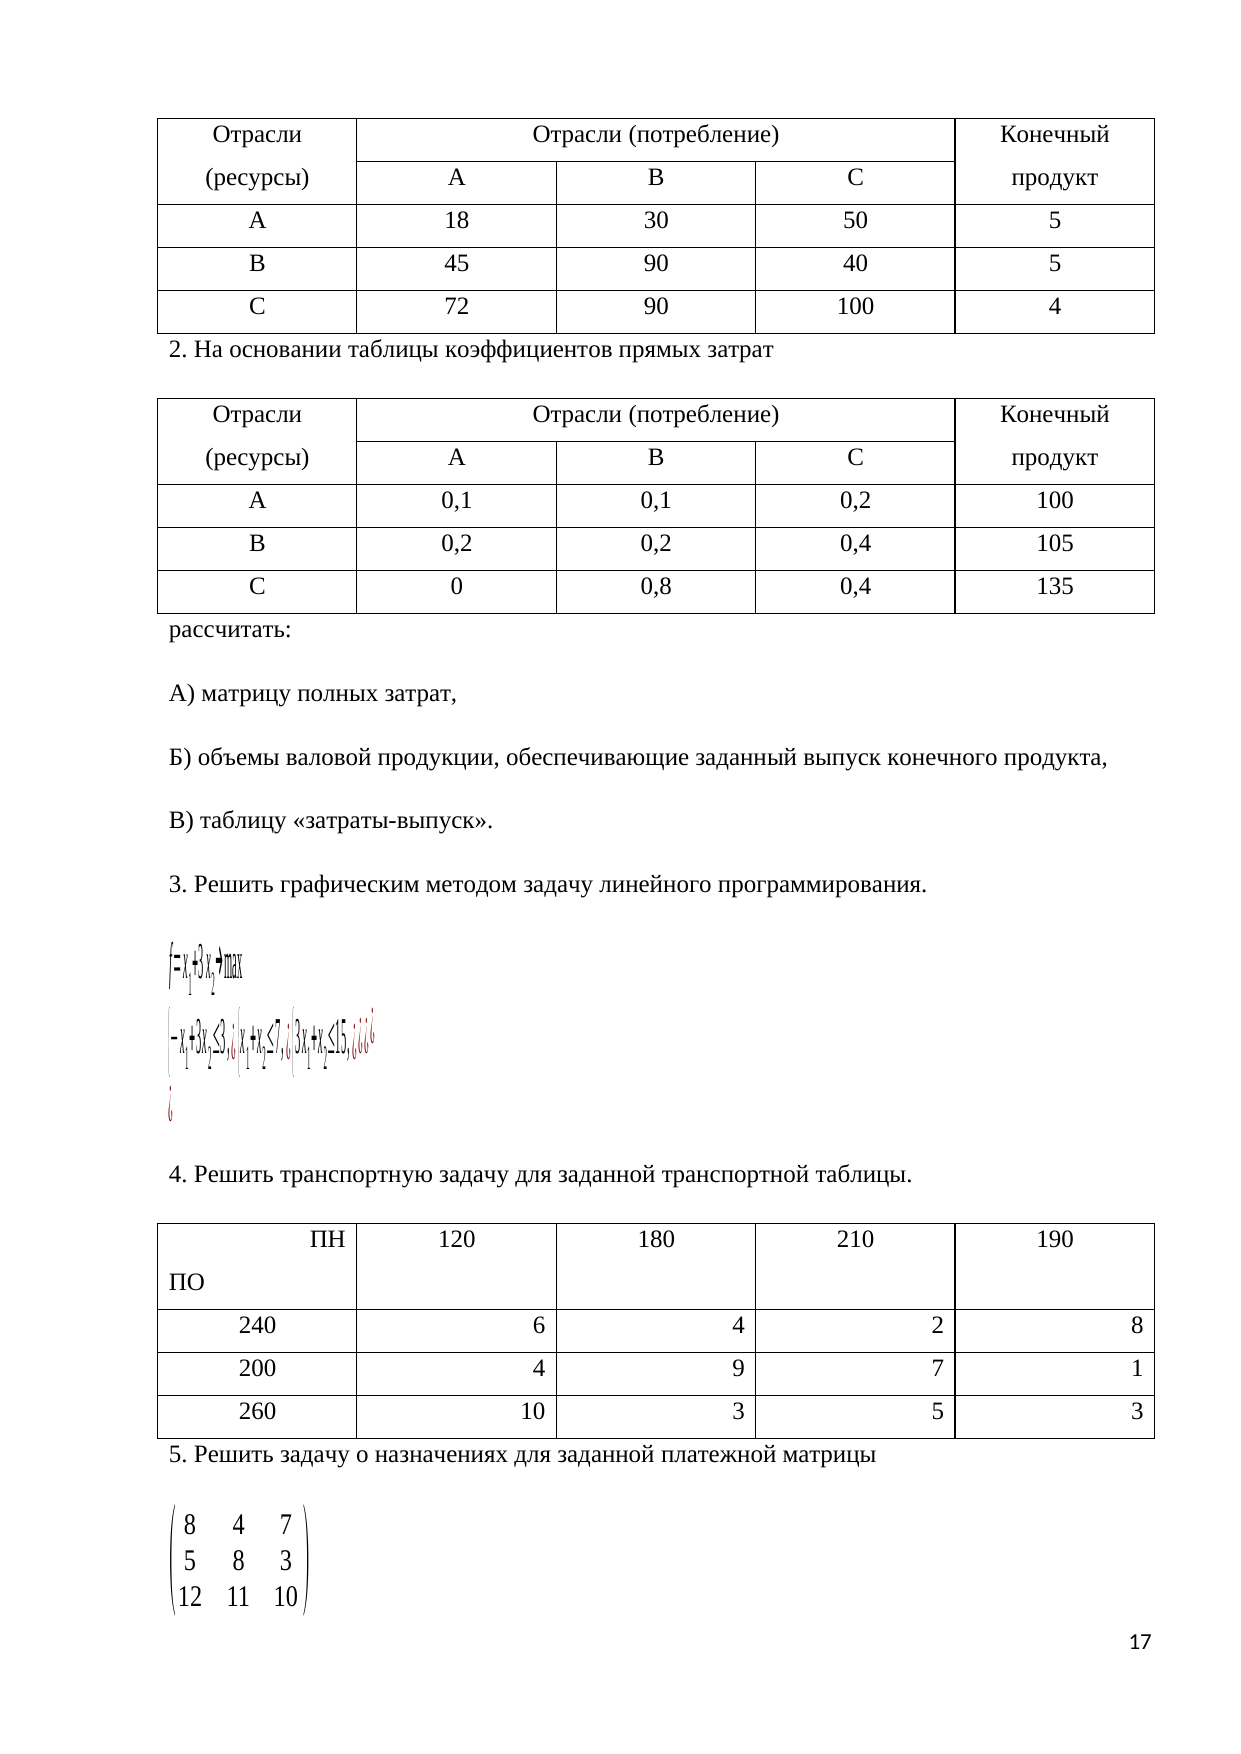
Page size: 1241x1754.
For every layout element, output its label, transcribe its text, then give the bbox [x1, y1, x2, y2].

text 5. Решить задачу о назначениях для заданной платежной матрицы [169, 1439, 1152, 1467]
table_header ПН ПО [158, 1224, 356, 1309]
table_cell С [756, 442, 954, 484]
table_cell 0,2 [557, 528, 755, 570]
table_header Отрасли (ресурсы) [158, 119, 356, 204]
table_cell 30 [557, 205, 755, 247]
table_cell 0,2 [357, 528, 556, 570]
table_cell 3 [956, 1396, 1154, 1438]
text рассчитать: [169, 614, 1152, 642]
table_cell В [158, 248, 356, 290]
table_cell 50 [756, 205, 954, 247]
table_cell 40 [756, 248, 954, 290]
table_cell 5 [756, 1396, 954, 1438]
table_cell 240 [158, 1310, 356, 1352]
table_cell А [357, 442, 556, 484]
text 3. Решить графическим методом задачу линейного программирования. [169, 869, 1152, 898]
table_header Отрасли (потребление) [357, 399, 954, 441]
table_cell 135 [956, 571, 1154, 613]
table_cell 8 [956, 1310, 1154, 1352]
table_cell 4 [357, 1353, 556, 1395]
table_cell 0,1 [357, 485, 556, 527]
table_cell 90 [557, 248, 755, 290]
table_cell 6 [357, 1310, 556, 1352]
table_cell 0,2 [756, 485, 954, 527]
table_cell 4 [557, 1310, 755, 1352]
table_header Отрасли (ресурсы) [158, 399, 356, 484]
table_cell А [158, 205, 356, 247]
table_cell 260 [158, 1396, 356, 1438]
table_cell 0,4 [756, 571, 954, 613]
table_cell В [158, 528, 356, 570]
table_cell 200 [158, 1353, 356, 1395]
table_cell С [158, 291, 356, 333]
table_cell 5 [956, 248, 1154, 290]
table_cell 105 [956, 528, 1154, 570]
table_cell 7 [756, 1353, 954, 1395]
text А) матрицу полных затрат, [169, 678, 1152, 706]
table_cell 1 [956, 1353, 1154, 1395]
table_cell 18 [357, 205, 556, 247]
table_cell 45 [357, 248, 556, 290]
table_header Отрасли (потребление) [357, 119, 954, 161]
table_cell 0,4 [756, 528, 954, 570]
table_cell 0 [357, 571, 556, 613]
text 2. На основании таблицы коэффициентов прямых затрат [169, 334, 1152, 363]
table_cell 10 [357, 1396, 556, 1438]
table_header 210 [756, 1224, 954, 1309]
table_cell 9 [557, 1353, 755, 1395]
text 4. Решить транспортную задачу для заданной транспортной таблицы. [169, 1159, 1152, 1188]
table_header 180 [557, 1224, 755, 1309]
table_cell 100 [756, 291, 954, 333]
table_cell С [158, 571, 356, 613]
table_cell 4 [956, 291, 1154, 333]
table_cell В [557, 442, 755, 484]
table_header 120 [357, 1224, 556, 1309]
table_cell 72 [357, 291, 556, 333]
table_cell С [756, 162, 954, 204]
table_header Конечный продукт [956, 399, 1154, 484]
table_cell 90 [557, 291, 755, 333]
table_header 190 [956, 1224, 1154, 1309]
table_cell 2 [756, 1310, 954, 1352]
table_cell 0,8 [557, 571, 755, 613]
table_cell 3 [557, 1396, 755, 1438]
table_cell 0,1 [557, 485, 755, 527]
table_header Конечный продукт [956, 119, 1154, 204]
table_cell А [158, 485, 356, 527]
table_cell 100 [956, 485, 1154, 527]
text В) таблицу «затраты-выпуск». [169, 806, 1152, 834]
text Б) объемы валовой продукции, обеспечивающие заданный выпуск конечного продукта, [169, 742, 1152, 770]
table_cell В [557, 162, 755, 204]
table_cell А [357, 162, 556, 204]
table_cell 5 [956, 205, 1154, 247]
